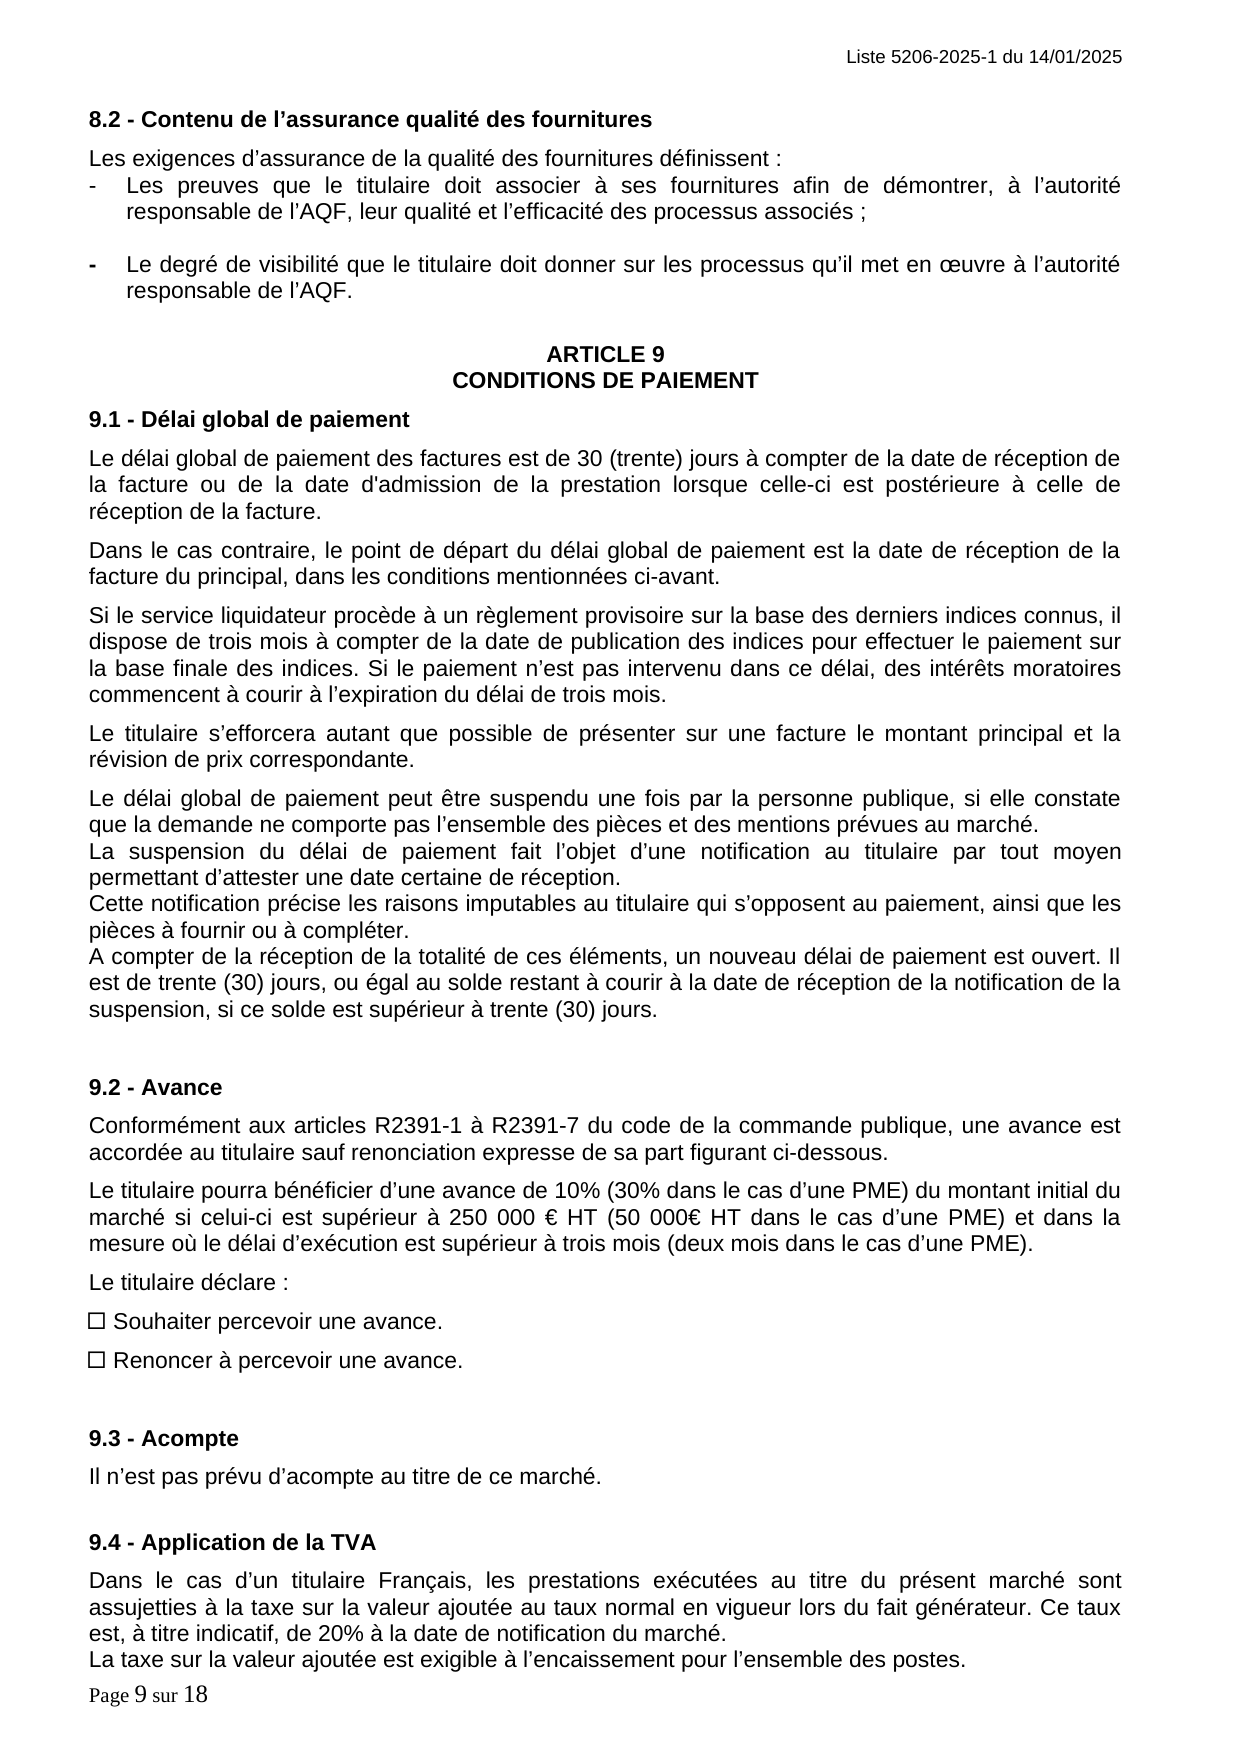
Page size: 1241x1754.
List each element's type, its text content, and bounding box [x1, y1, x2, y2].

text Le délai global de paiement des factures est de 30 (trente) jours à compter de la date de réception de la facture ou de la date d'admission de la prestation lorsque celle-ci est postérieure à celle de réception de la facture. [89, 445, 1122, 524]
subtitle 8.2 - Contenu de l’assurance qualité des fournitures [89, 106, 1122, 133]
subtitle 9.4 - Application de la TVA [89, 1528, 1122, 1555]
text La suspension du délai de paiement fait l’objet d’une notification au titulaire par tout moyen permettant d’attester une date certaine de réception. [89, 838, 1122, 890]
list Le degré de visibilité que le titulaire doit donner sur les processus qu’il met en œuvre à l’autorité responsable de l’AQF. [89, 251, 1122, 303]
text Le délai global de paiement peut être suspendu une fois par la personne publique, si elle constate que la demande ne comporte pas l’ensemble des pièces et des mentions prévues au marché. [89, 785, 1122, 838]
text Le titulaire déclare : [89, 1269, 1122, 1295]
text Les exigences d’assurance de la qualité des fournitures définissent : [89, 145, 1122, 172]
text A compter de la réception de la totalité de ces éléments, un nouveau délai de paiement est ouvert. Il est de trente (30) jours, ou égal au solde restant à courir à la date de réception de la notification de la suspension, si ce solde est supérieur à trente (30) jours. [89, 943, 1122, 1022]
list Les preuves que le titulaire doit associer à ses fournitures afin de démontrer, à l’autorité responsable de l’AQF, leur qualité et l’efficacité des processus associés ; [89, 172, 1122, 224]
text Conformément aux articles R2391-1 à R2391-7 du code de la commande publique, une avance est accordée au titulaire sauf renonciation expresse de sa part figurant ci-dessous. [89, 1112, 1122, 1165]
text Cette notification précise les raisons imputables au titulaire qui s’opposent au paiement, ainsi que les pièces à fournir ou à compléter. [89, 890, 1122, 943]
text Si le service liquidateur procède à un règlement provisoire sur la base des derniers indices connus, il dispose de trois mois à compter de la date de publication des indices pour effectuer le paiement sur la base finale des indices. Si le paiement n’est pas intervenu dans ce délai, des intérêts moratoires commencent à courir à l’expiration du délai de trois mois. [89, 602, 1122, 707]
text Dans le cas d’un titulaire Français, les prestations exécutées au titre du présent marché sont assujetties à la taxe sur la valeur ajoutée au taux normal en vigueur lors du fait générateur. Ce taux est, à titre indicatif, de 20% à la date de notification du marché. [89, 1567, 1122, 1646]
text Souhaiter percevoir une avance. [86, 1308, 1122, 1334]
subtitle 9.2 - Avance [89, 1073, 1122, 1100]
list ARTICLE 9 CONDITIONS DE PAIEMENT [89, 341, 1122, 394]
text Il n’est pas prévu d’acompte au titre de ce marché. [89, 1463, 1122, 1490]
subtitle 9.1 - Délai global de paiement [89, 406, 1122, 432]
text La taxe sur la valeur ajoutée est exigible à l’encaissement pour l’ensemble des postes. [89, 1646, 1122, 1673]
text Dans le cas contraire, le point de départ du délai global de paiement est la date de réception de la facture du principal, dans les conditions mentionnées ci-avant. [89, 537, 1122, 589]
subtitle 9.3 - Acompte [89, 1424, 1122, 1451]
text Le titulaire pourra bénéficier d’une avance de 10% (30% dans le cas d’une PME) du montant initial du marché si celui-ci est supérieur à 250 000 € HT (50 000€ HT dans le cas d’une PME) et dans la mesure où le délai d’exécution est supérieur à trois mois (deux mois dans le cas d’une PME). [89, 1177, 1122, 1257]
text Renoncer à percevoir une avance. [86, 1347, 1122, 1373]
text Le titulaire s’efforcera autant que possible de présenter sur une facture le montant principal et la révision de prix correspondante. [89, 720, 1122, 772]
